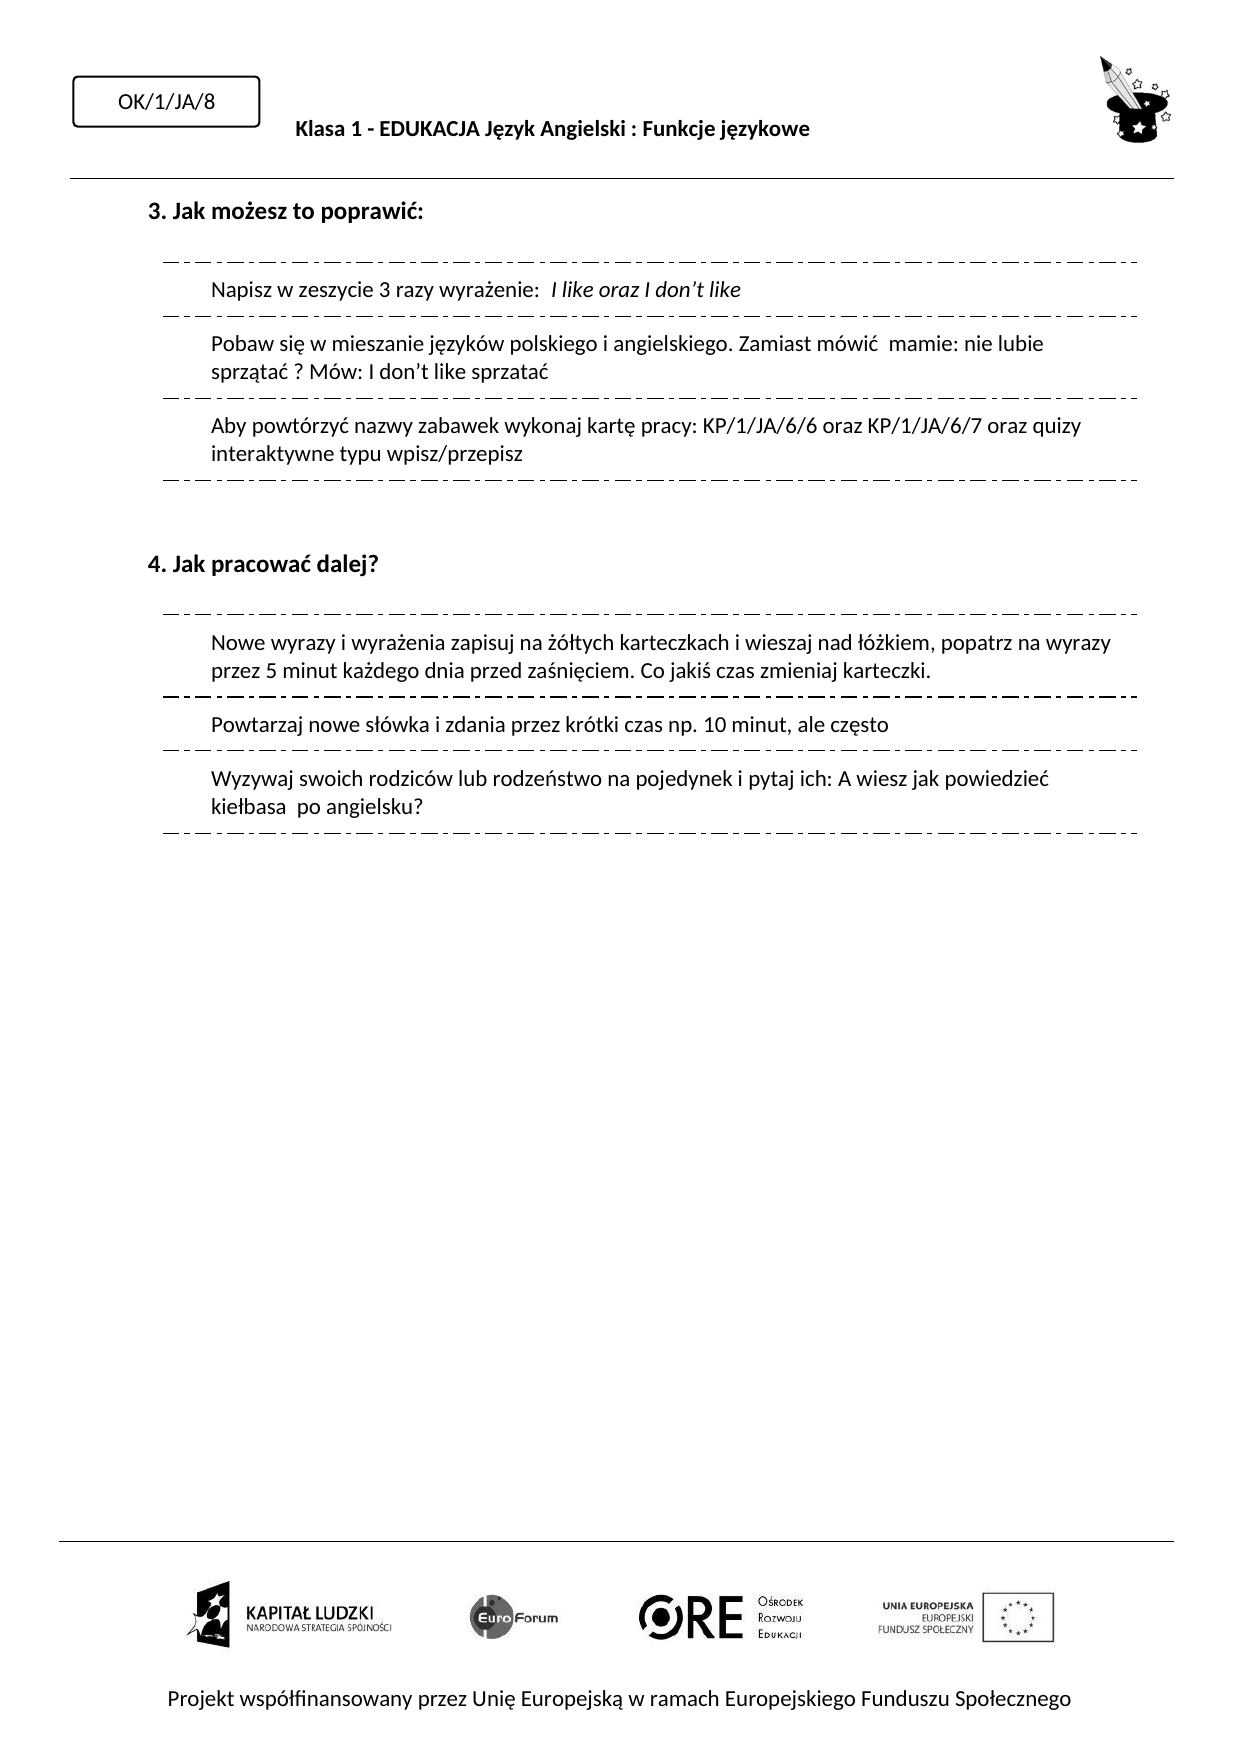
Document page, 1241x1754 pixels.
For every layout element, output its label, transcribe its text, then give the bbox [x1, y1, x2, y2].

text 3. Jak możesz to poprawić: [148, 195, 1093, 226]
picture [148, 1564, 1092, 1664]
table_cell Pobaw się w mieszanie języków polskiego i angielskiego. Zamiast mówić mamie: nie lubie sprzątać ? Mów: I don’t like sprzatać [163, 316, 1137, 398]
table_cell Wyzywaj swoich rodziców lub rodzeństwo na pojedynek i pytaj ich: A wiesz jak powiedzieć kiełbasa po angielsku? [163, 750, 1137, 832]
table_cell Aby powtórzyć nazwy zabawek wykonaj kartę pracy: KP/1/JA/6/6 oraz KP/1/JA/6/7 oraz quizy interaktywne typu wpisz/przepisz [163, 398, 1137, 480]
picture [1088, 53, 1181, 145]
table_cell Powtarzaj nowe słówka i zdania przez krótki czas np. 10 minut, ale często [163, 696, 1137, 750]
table_header Napisz w zeszycie 3 razy wyrażenie: I like oraz I don’t like [163, 262, 1137, 316]
text 4. Jak pracować dalej? [148, 548, 1093, 578]
table_header Nowe wyrazy i wyrażenia zapisuj na żółtych karteczkach i wieszaj nad łóżkiem, popatrz na wyrazy przez 5 minut każdego dnia przed zaśnięciem. Co jakiś czas zmieniaj karteczki. [163, 614, 1137, 696]
